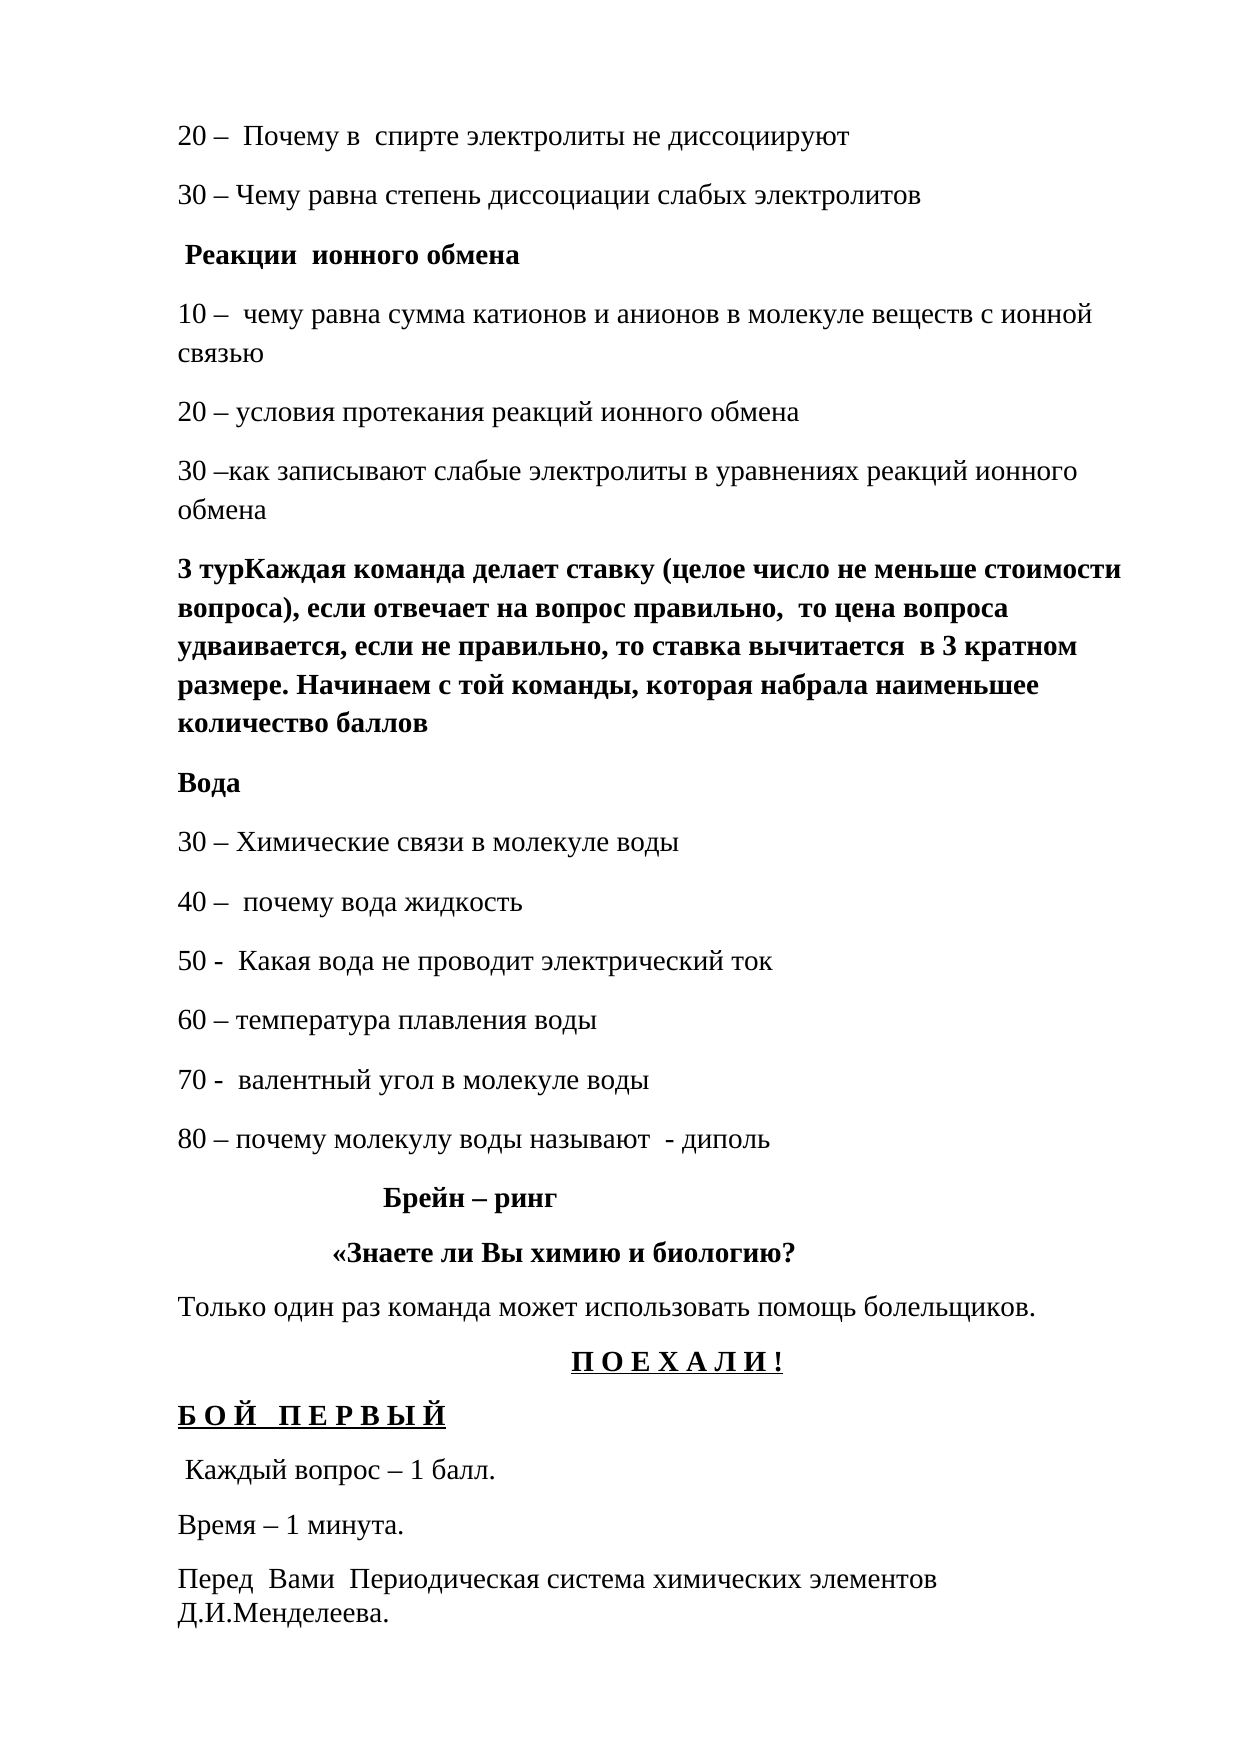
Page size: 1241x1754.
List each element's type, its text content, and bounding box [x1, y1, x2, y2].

text 10 – чему равна сумма катионов и анионов в молекуле веществ с ионной связью [177, 296, 1152, 368]
text 50 - Какая вода не проводит электрический ток [177, 943, 1152, 977]
text 30 – Химические связи в молекуле воды [177, 824, 1152, 858]
text 40 – почему вода жидкость [177, 884, 1152, 917]
text 20 – условия протекания реакций ионного обмена [177, 394, 1152, 428]
text Б О Й П Е Р В Ы Й [177, 1398, 1240, 1432]
text Вода [177, 765, 1152, 798]
text 30 – Чему равна степень диссоциации слабых электролитов [177, 177, 1152, 211]
text 3 турКаждая команда делает ставку (целое число не меньше стоимости вопроса), если отвечает на вопрос правильно, то цена вопроса удваивается, если не правильно, то ставка вычитается в 3 кратном размере. Начинаем с той команды, которая набрала наименьшее количество баллов [177, 551, 1152, 739]
text Каждый вопрос – 1 балл. [177, 1452, 1152, 1486]
text 80 – почему молекулу воды называют - диполь [177, 1121, 1152, 1155]
text 30 –как записывают слабые электролиты в уравнениях реакций ионного обмена [177, 453, 1152, 526]
text Реакции ионного обмена [177, 237, 1152, 270]
text Брейн – ринг [332, 1181, 1152, 1214]
text 70 - валентный угол в молекуле воды [177, 1062, 1152, 1095]
text Перед Вами Периодическая система химических элементов Д.И.Менделеева. [177, 1561, 1152, 1628]
text П О Е Х А Л И ! [177, 1344, 1240, 1377]
text Только один раз команда может использовать помощь болельщиков. [177, 1289, 1240, 1323]
text 20 – Почему в спирте электролиты не диссоциируют [177, 118, 1152, 152]
text Время – 1 минута. [177, 1507, 1152, 1540]
text «Знаете ли Вы химию и биологию? [332, 1235, 1152, 1268]
text 60 – температура плавления воды [177, 1002, 1152, 1036]
